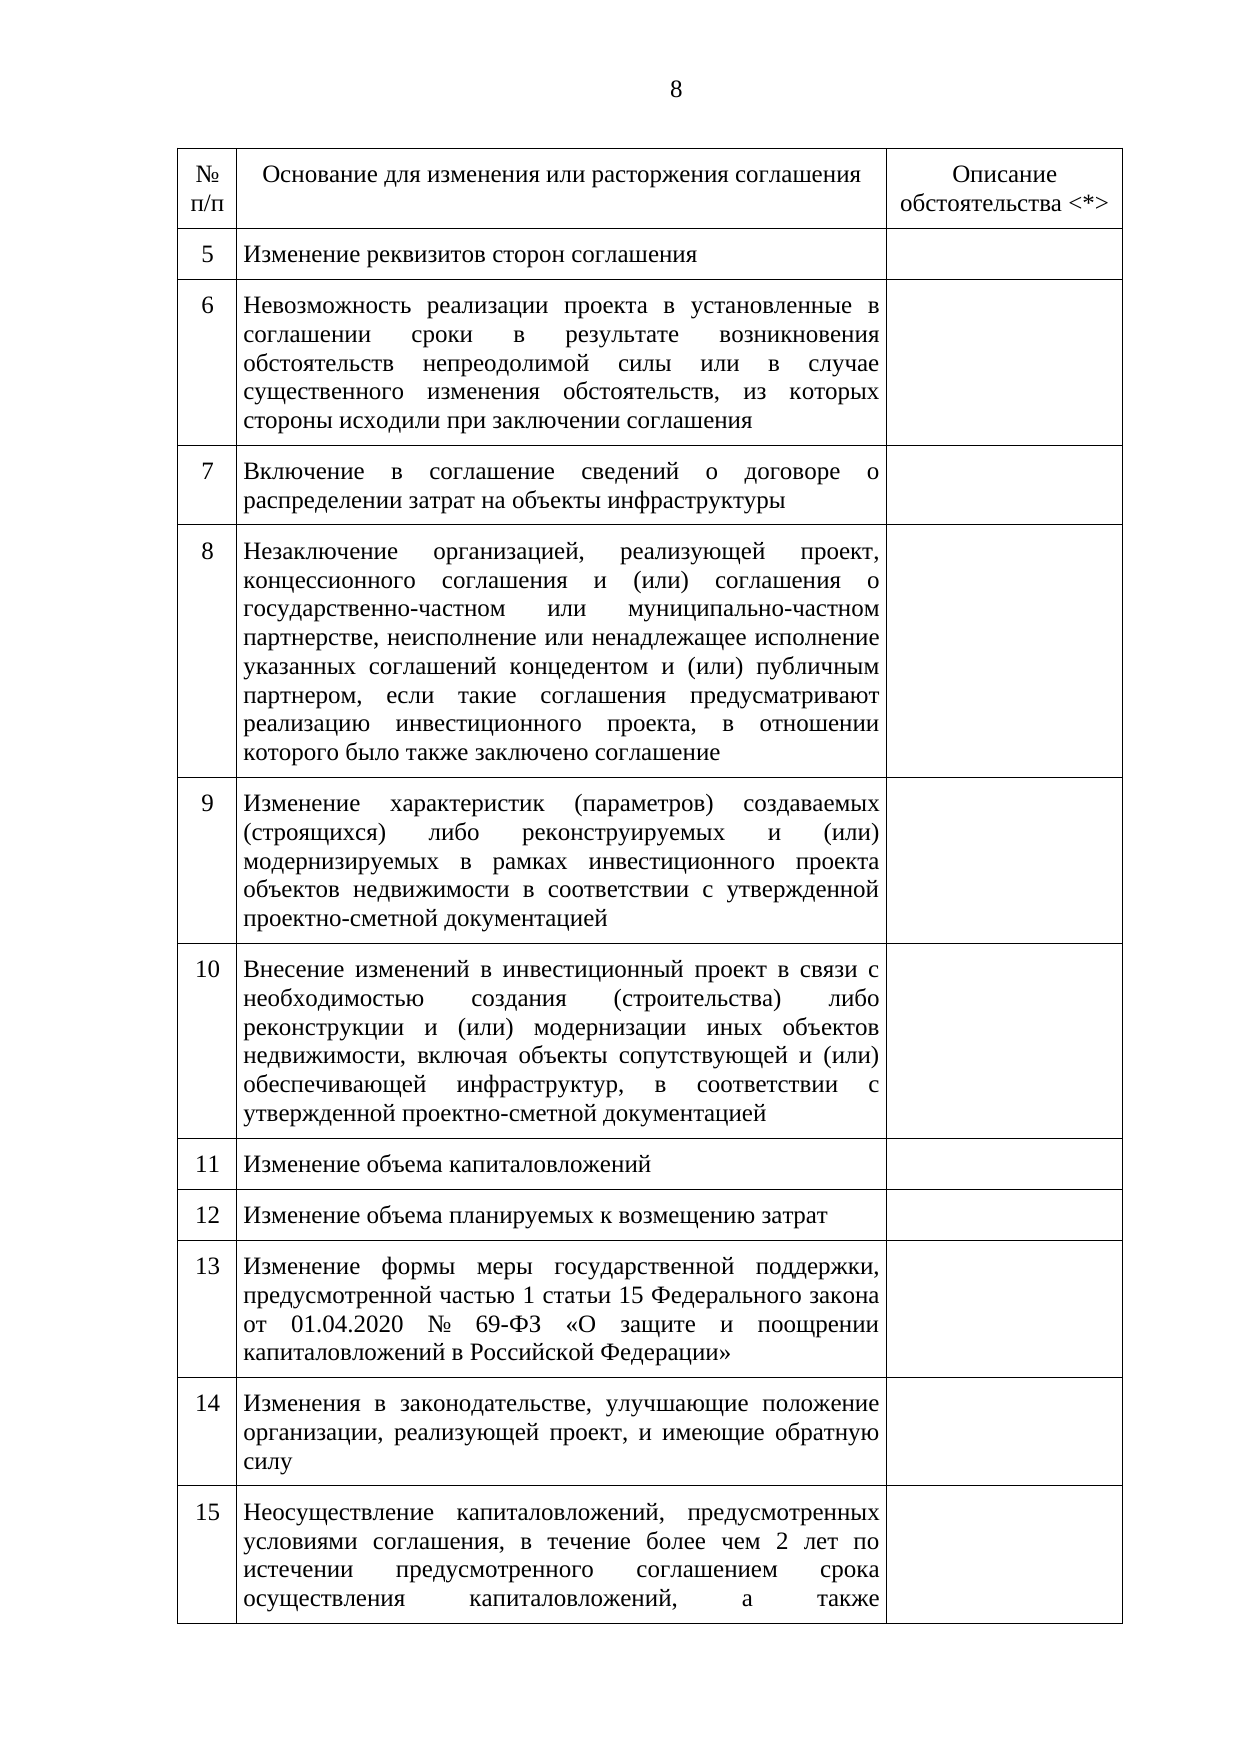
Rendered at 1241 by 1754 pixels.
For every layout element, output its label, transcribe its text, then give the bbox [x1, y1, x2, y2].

table_cell Включение в соглашение сведений о договоре о распределении затрат на объекты инфраструктуры [237, 446, 886, 524]
table_cell Изменение объема капиталовложений [237, 1139, 886, 1188]
table_cell [887, 944, 1122, 1137]
table_cell Внесение изменений в инвестиционный проект в связи с необходимостью создания (строительства) либо реконструкции и (или) модернизации иных объектов недвижимости, включая объекты сопутствующей и (или) обеспечивающей инфраструктур, в соответствии с утвержденной проектно-сметной документацией [237, 944, 886, 1137]
table_cell Незаключение организацией, реализующей проект, концессионного соглашения и (или) соглашения о государственно-частном или муниципально-частном партнерстве, неисполнение или ненадлежащее исполнение указанных соглашений концедентом и (или) публичным партнером, если такие соглашения предусматривают реализацию инвестиционного проекта, в отношении которого было также заключено соглашение [237, 525, 886, 777]
table_cell 6 [178, 280, 236, 444]
table_cell 7 [178, 446, 236, 524]
table_cell [887, 778, 1122, 943]
table_cell 10 [178, 944, 236, 1137]
table_cell 5 [178, 229, 236, 278]
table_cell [237, 1486, 886, 1623]
table_cell [887, 1139, 1122, 1188]
table_cell 9 [178, 778, 236, 943]
table_cell [887, 1190, 1122, 1239]
table_cell [887, 1486, 1122, 1623]
table_cell [887, 525, 1122, 777]
table_cell Изменение характеристик (параметров) создаваемых (строящихся) либо реконструируемых и (или) модернизируемых в рамках инвестиционного проекта объектов недвижимости в соответствии с утвержденной проектно-сметной документацией [237, 778, 886, 943]
table_cell Изменение объема планируемых к возмещению затрат [237, 1190, 886, 1239]
table_cell 14 [178, 1378, 236, 1485]
table_cell Изменение формы меры государственной поддержки, предусмотренной частью 1 статьи 15 Федерального закона от 01.04.2020 № 69-ФЗ «О защите и поощрении капиталовложений в Российской Федерации» [237, 1241, 886, 1377]
table_cell 12 [178, 1190, 236, 1239]
table_cell 8 [178, 525, 236, 777]
table_cell Невозможность реализации проекта в установленные в соглашении сроки в результате возникновения обстоятельств непреодолимой силы или в случае существенного изменения обстоятельств, из которых стороны исходили при заключении соглашения [237, 280, 886, 444]
table_cell [887, 229, 1122, 278]
table_cell [887, 1241, 1122, 1377]
table_header Основание для изменения или расторжения соглашения [237, 149, 886, 227]
table_header Описание обстоятельства <*> [887, 149, 1122, 227]
table_cell Изменения в законодательстве, улучшающие положение организации, реализующей проект, и имеющие обратную силу [237, 1378, 886, 1485]
table_header № п/п [178, 149, 236, 227]
table_cell 15 [178, 1486, 236, 1623]
table_cell [887, 1378, 1122, 1485]
table_cell [887, 446, 1122, 524]
table_cell [887, 280, 1122, 444]
table_cell 11 [178, 1139, 236, 1188]
table_cell 13 [178, 1241, 236, 1377]
table_cell Изменение реквизитов сторон соглашения [237, 229, 886, 278]
